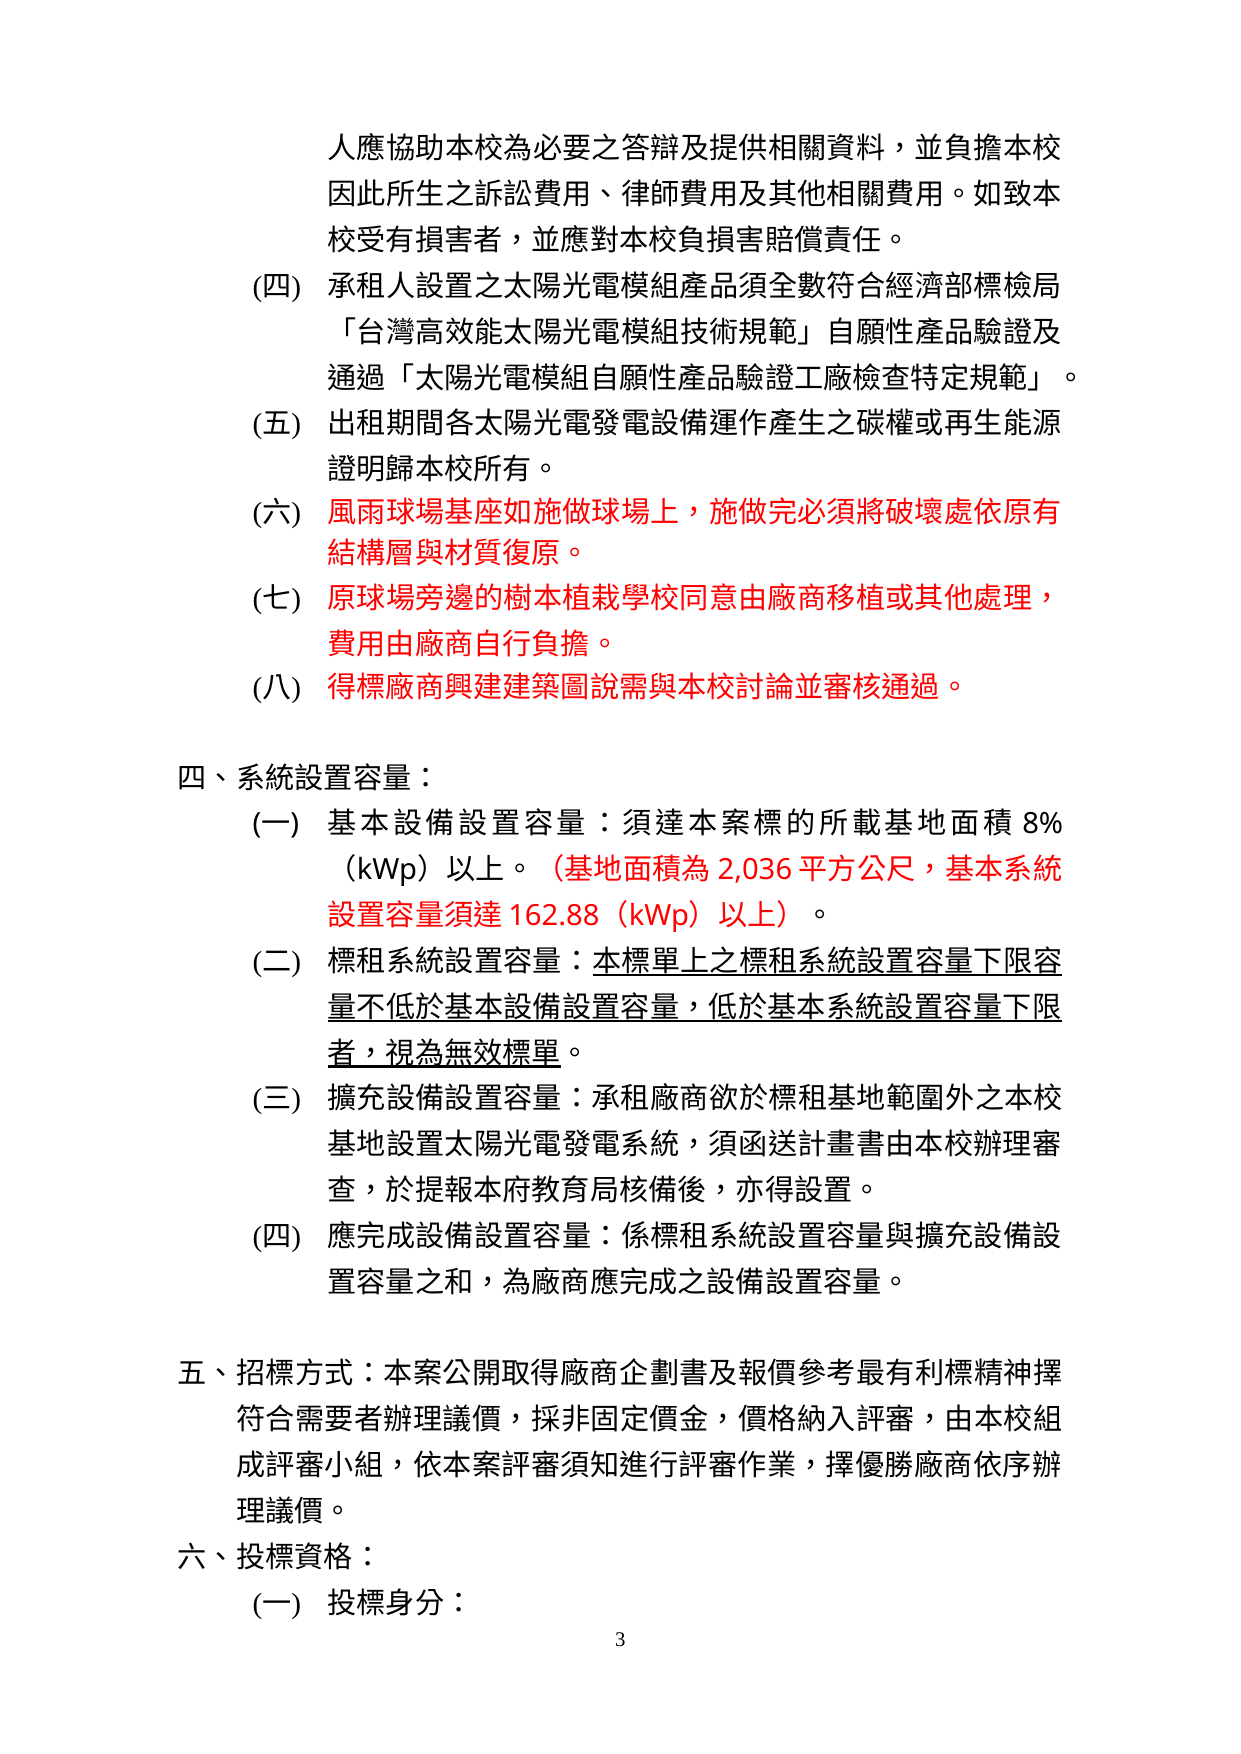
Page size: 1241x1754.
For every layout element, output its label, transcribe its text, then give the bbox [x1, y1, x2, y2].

list 投標資格： [177, 1531, 1063, 1576]
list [252, 122, 1063, 260]
list 招標方式：本案公開取得廠商企劃書及報價參考最有利標精神擇符合需要者辦理議價，採非固定價金，價格納入評審，由本校組成評審小組，依本案評審須知進行評審作業，擇優勝廠商依序辦理議價。 [177, 1347, 1063, 1531]
list 承租人設置之太陽光電模組產品須全數符合經濟部標檢局「台灣高效能太陽光電模組技術規範」自願性產品驗證及通過「太陽光電模組自願性產品驗證工廠檢查特定規範」。 [252, 260, 1063, 397]
list 風雨球場基座如施做球場上，施做完必須將破壞處依原有結構層與材質復原。 [252, 489, 1063, 572]
list 出租期間各太陽光電發電設備運作產生之碳權或再生能源證明歸本校所有。 [252, 397, 1063, 489]
list 標租系統設置容量：本標單上之標租系統設置容量下限容量不低於基本設備設置容量，低於基本系統設置容量下限者，視為無效標單。 [252, 935, 1063, 1072]
list 得標廠商興建建築圖說需與本校討論並審核通過。 [252, 664, 1063, 706]
list 系統設置容量： [177, 751, 1063, 797]
list 原球場旁邊的樹本植栽學校同意由廠商移植或其他處理，費用由廠商自行負擔。 [252, 572, 1063, 664]
list 投標身分： [252, 1576, 1063, 1622]
list 基本設備設置容量：須達本案標的所載基地面積8%（kWp）以上。（基地面積為2,036平方公尺，基本系統設置容量須達162.88（kWp）以上）。 [252, 797, 1063, 935]
list 擴充設備設置容量：承租廠商欲於標租基地範圍外之本校基地設置太陽光電發電系統，須函送計畫書由本校辦理審查，於提報本府教育局核備後，亦得設置。 [252, 1072, 1063, 1210]
list 應完成設備設置容量：係標租系統設置容量與擴充設備設置容量之和，為廠商應完成之設備設置容量。 [252, 1210, 1063, 1301]
